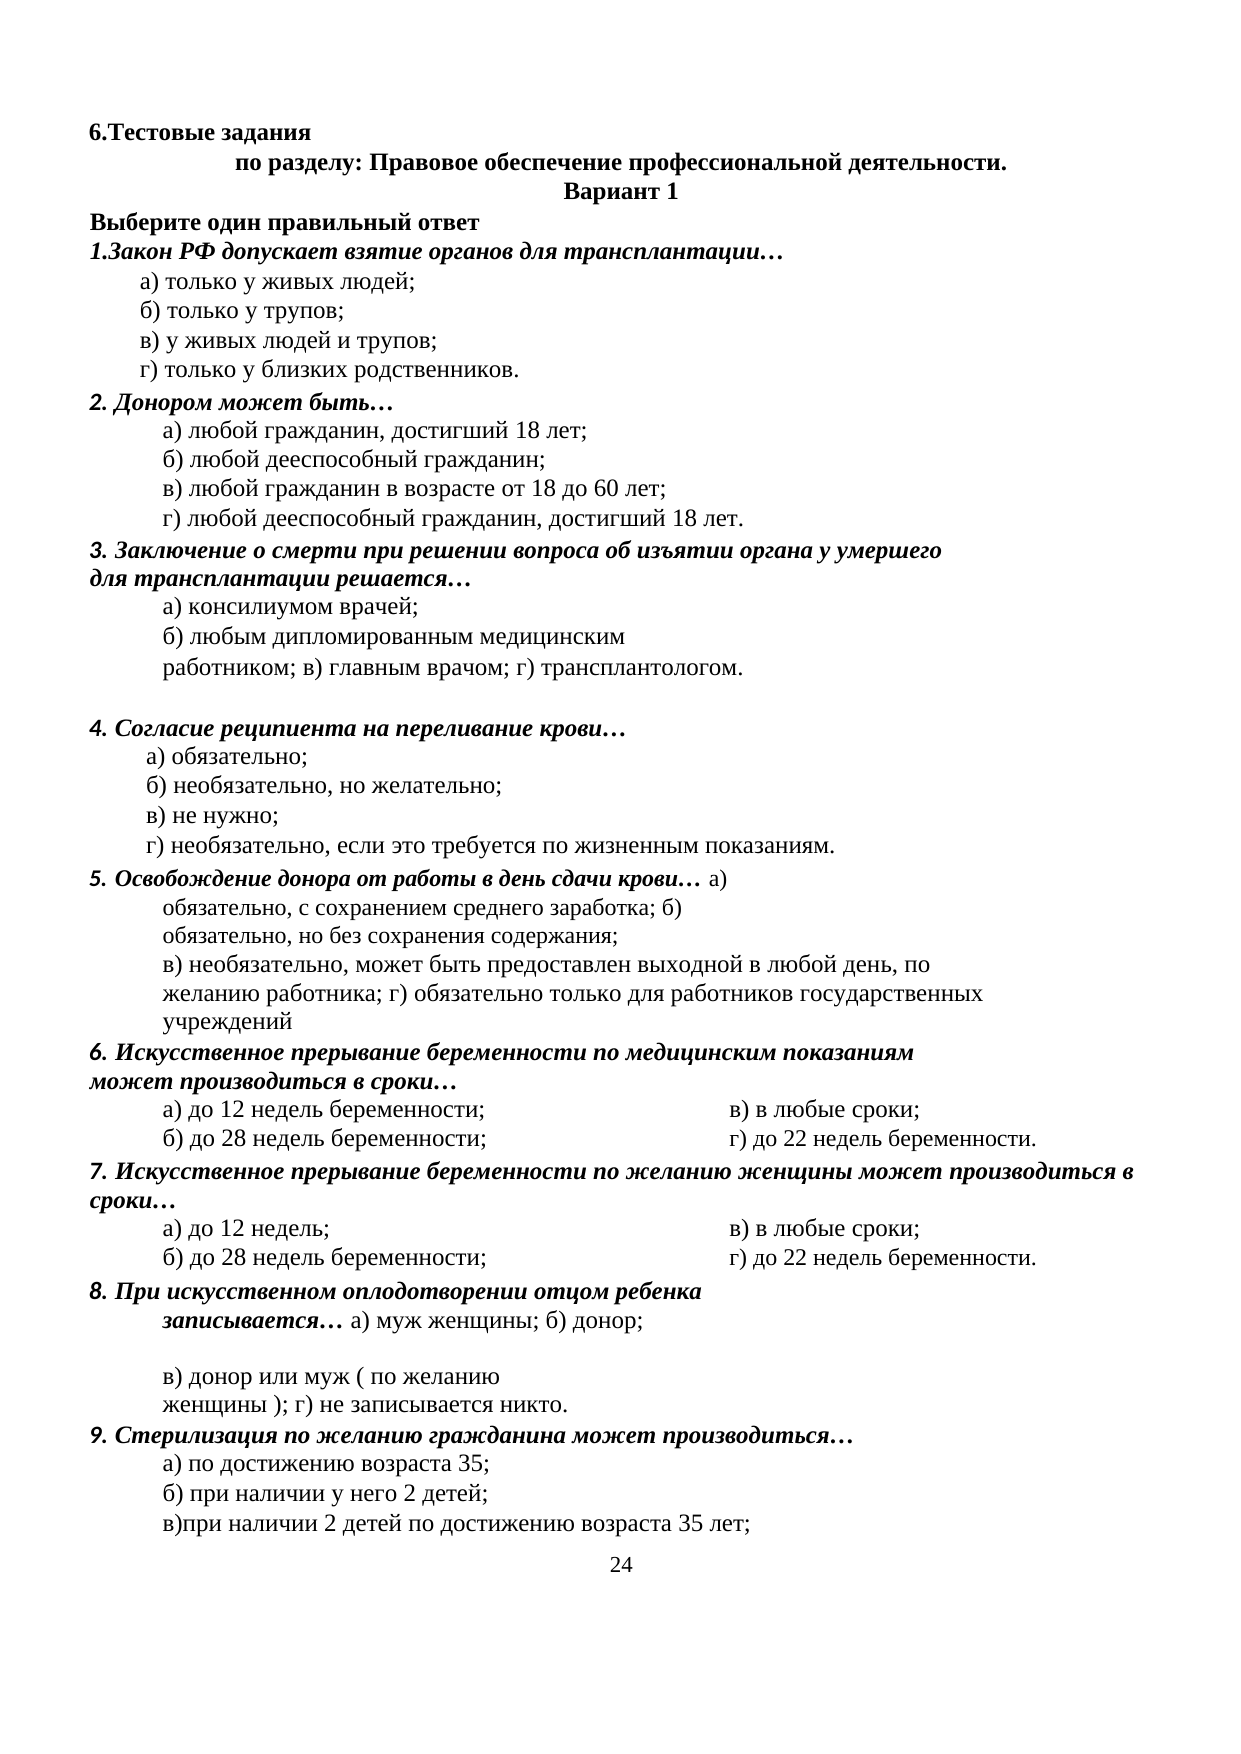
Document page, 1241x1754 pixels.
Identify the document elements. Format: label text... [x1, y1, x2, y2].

text Выберите один правильный ответ [89, 207, 1152, 236]
text 1.Закон РФ допускает взятие органов для трансплантации… [89, 236, 1152, 264]
list Искусственное прерывание беременности по желанию женщины может производиться в сроки… [88, 1156, 1146, 1214]
text в) у живых людей и трупов; [139, 326, 1152, 354]
list При искусственном оплодотворении отцом ребенка записывается… а) муж женщины; б) донор; [88, 1275, 890, 1334]
text а) любой гражданин, достигший 18 лет; [162, 416, 1152, 444]
text в) любой гражданин в возрасте от 18 до 60 лет; [162, 473, 1152, 502]
list Донором может быть… [88, 386, 1152, 416]
list Заключение о смерти при решении вопроса об изъятии органа у умершего для трансплантации решается… [88, 535, 986, 592]
text г) необязательно, если это требуется по жизненным показаниям. [146, 830, 1152, 859]
text а) до 12 недель беременности; в) в любые сроки; [162, 1094, 1152, 1123]
text Вариант 1 [88, 176, 1153, 205]
text а) обязательно; [146, 742, 1152, 770]
text б) необязательно, но желательно; [146, 770, 1152, 799]
text а) по достижению возраста 35; [162, 1450, 1152, 1477]
text г) любой дееспособный гражданин, достигший 18 лет. [162, 504, 1152, 532]
text а) консилиумом врачей; [162, 592, 1152, 620]
text б) до 28 недель беременности; г) до 22 недель беременности. [162, 1242, 1152, 1271]
text в)при наличии 2 детей по достижению возраста 35 лет; [162, 1509, 1152, 1537]
list Искусственное прерывание беременности по медицинским показаниям может производиться в сроки… [88, 1036, 1002, 1094]
text по разделу: Правовое обеспечение профессиональной деятельности. [88, 148, 1153, 176]
text б) любой дееспособный гражданин; [162, 444, 1152, 473]
text в) не нужно; [146, 801, 1152, 829]
text 6.Тестовые задания [88, 117, 1153, 146]
text а) только у живых людей; [139, 267, 1152, 295]
list Освобождение донора от работы в день сдачи крови… а) обязательно, с сохранением среднего заработка; б) обязательно, но без сохранения содержания; [88, 863, 727, 948]
text б) при наличии у него 2 детей; [162, 1478, 1152, 1507]
text б) до 28 недель беременности; г) до 22 недель беременности. [162, 1123, 1152, 1152]
text 24 [88, 1551, 1153, 1577]
text б) только у трупов; [139, 295, 1152, 324]
text а) до 12 недель; в) в любые сроки; [162, 1214, 1152, 1242]
text в) необязательно, может быть предоставлен выходной в любой день, по желанию работника; г) обязательно только для работников государственных учреждений [162, 950, 1033, 1035]
text в) донор или муж ( по желанию женщины ); г) не записывается никто. [162, 1363, 631, 1418]
text б) любым дипломированным медицинским работником; в) главным врачом; г) трансплантологом. [162, 621, 765, 681]
list Согласие реципиента на переливание крови… [88, 712, 1152, 742]
list Стерилизация по желанию гражданина может производиться… [88, 1419, 1152, 1450]
text г) только у близких родственников. [139, 354, 1152, 383]
